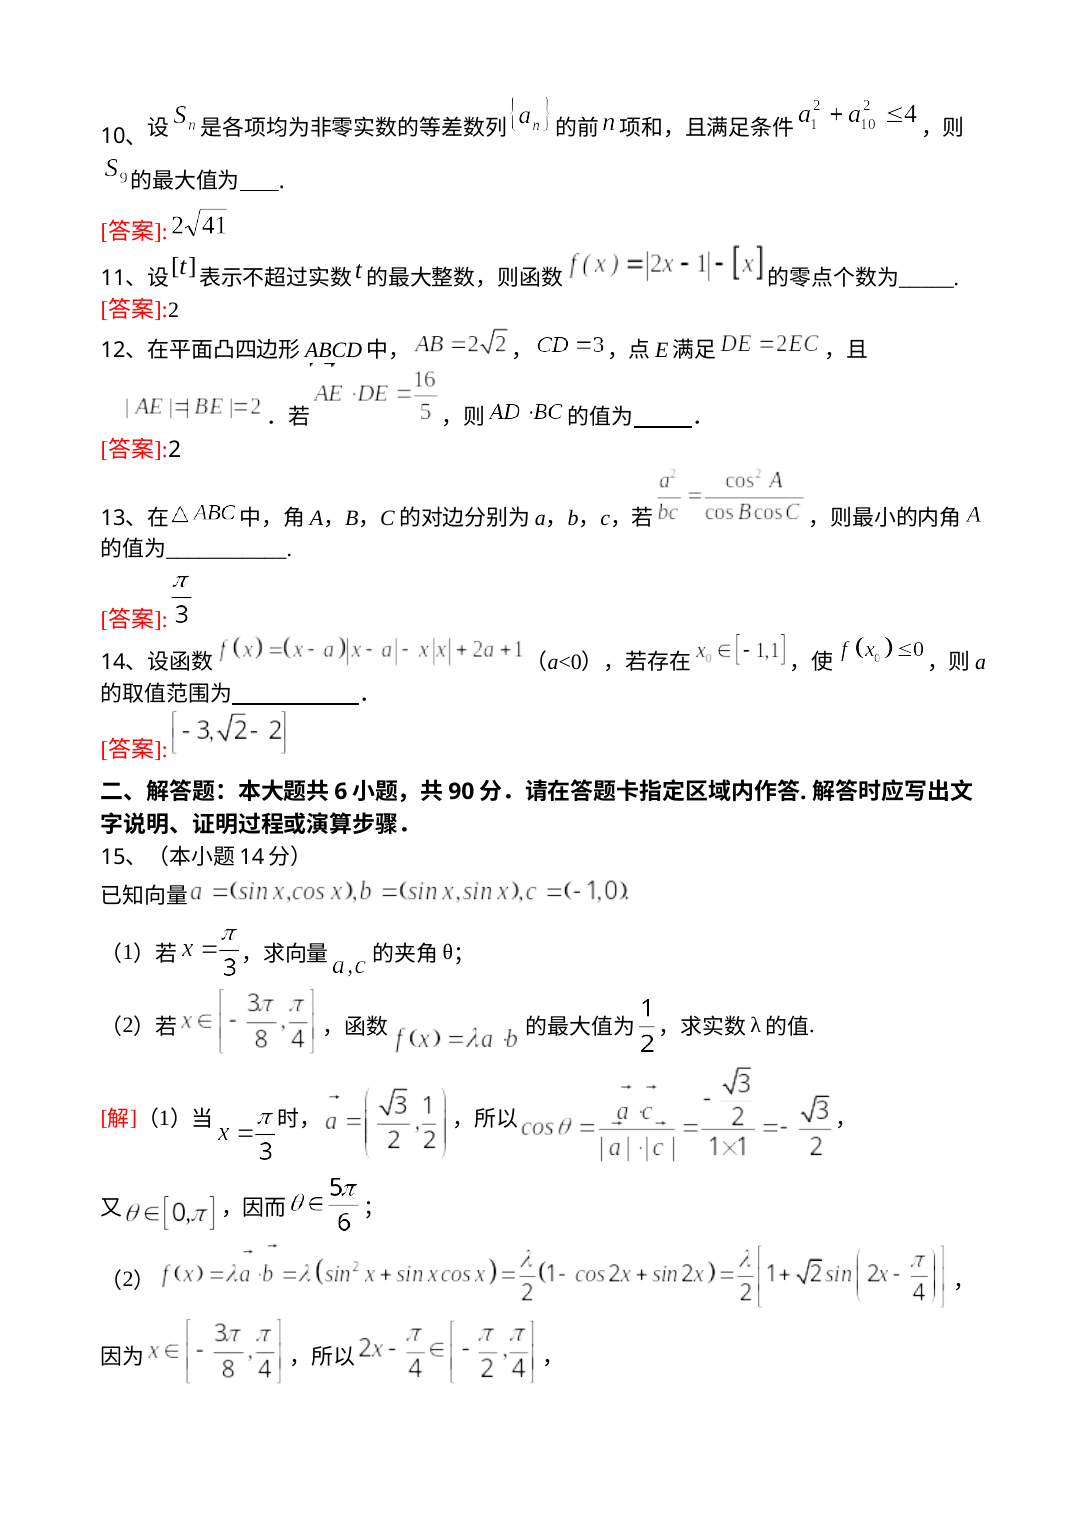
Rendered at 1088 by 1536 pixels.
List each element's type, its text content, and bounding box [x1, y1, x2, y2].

text [答案]:2 [100, 291, 987, 324]
text [答案]: [100, 708, 987, 764]
text [答案]: [100, 203, 987, 246]
text 15、（本小题14分） [100, 839, 987, 871]
text 12、在平面凸四边形ABCD中，，，点E满足，且 [100, 324, 987, 364]
text ．若，则的值为 ． [100, 364, 987, 431]
text 13、在中，角A，B，C的对边分别为a，b，c，若，则最小的内角的值为___________. [100, 464, 987, 563]
text 10、设是各项均为非零实数的等差数列的前项和，且满足条件，则的最大值为 . [100, 94, 987, 203]
text 14、设函数（a<0），若存在，使，则a的取值范围为 ． [100, 634, 987, 708]
text [答案]: [100, 563, 987, 634]
text [解]（1）当时，，所以， [100, 1063, 987, 1171]
text 已知向量 [100, 871, 987, 916]
text 又，因而； [100, 1171, 987, 1241]
text （2）， [100, 1241, 987, 1316]
text （1）若，求向量的夹角θ； [100, 916, 987, 987]
text 二、解答题：本大题共6小题，共90分．请在答题卡指定区域内作答. 解答时应写出文字说明、证明过程或演算步骤． [100, 764, 987, 839]
text 因为，所以， [100, 1316, 987, 1393]
text [答案]:2 [100, 431, 987, 464]
text （2）若，函数的最大值为，求实数λ的值. [100, 987, 987, 1063]
text 11、设表示不超过实数的最大整数，则函数的零点个数为_____. [100, 246, 987, 291]
